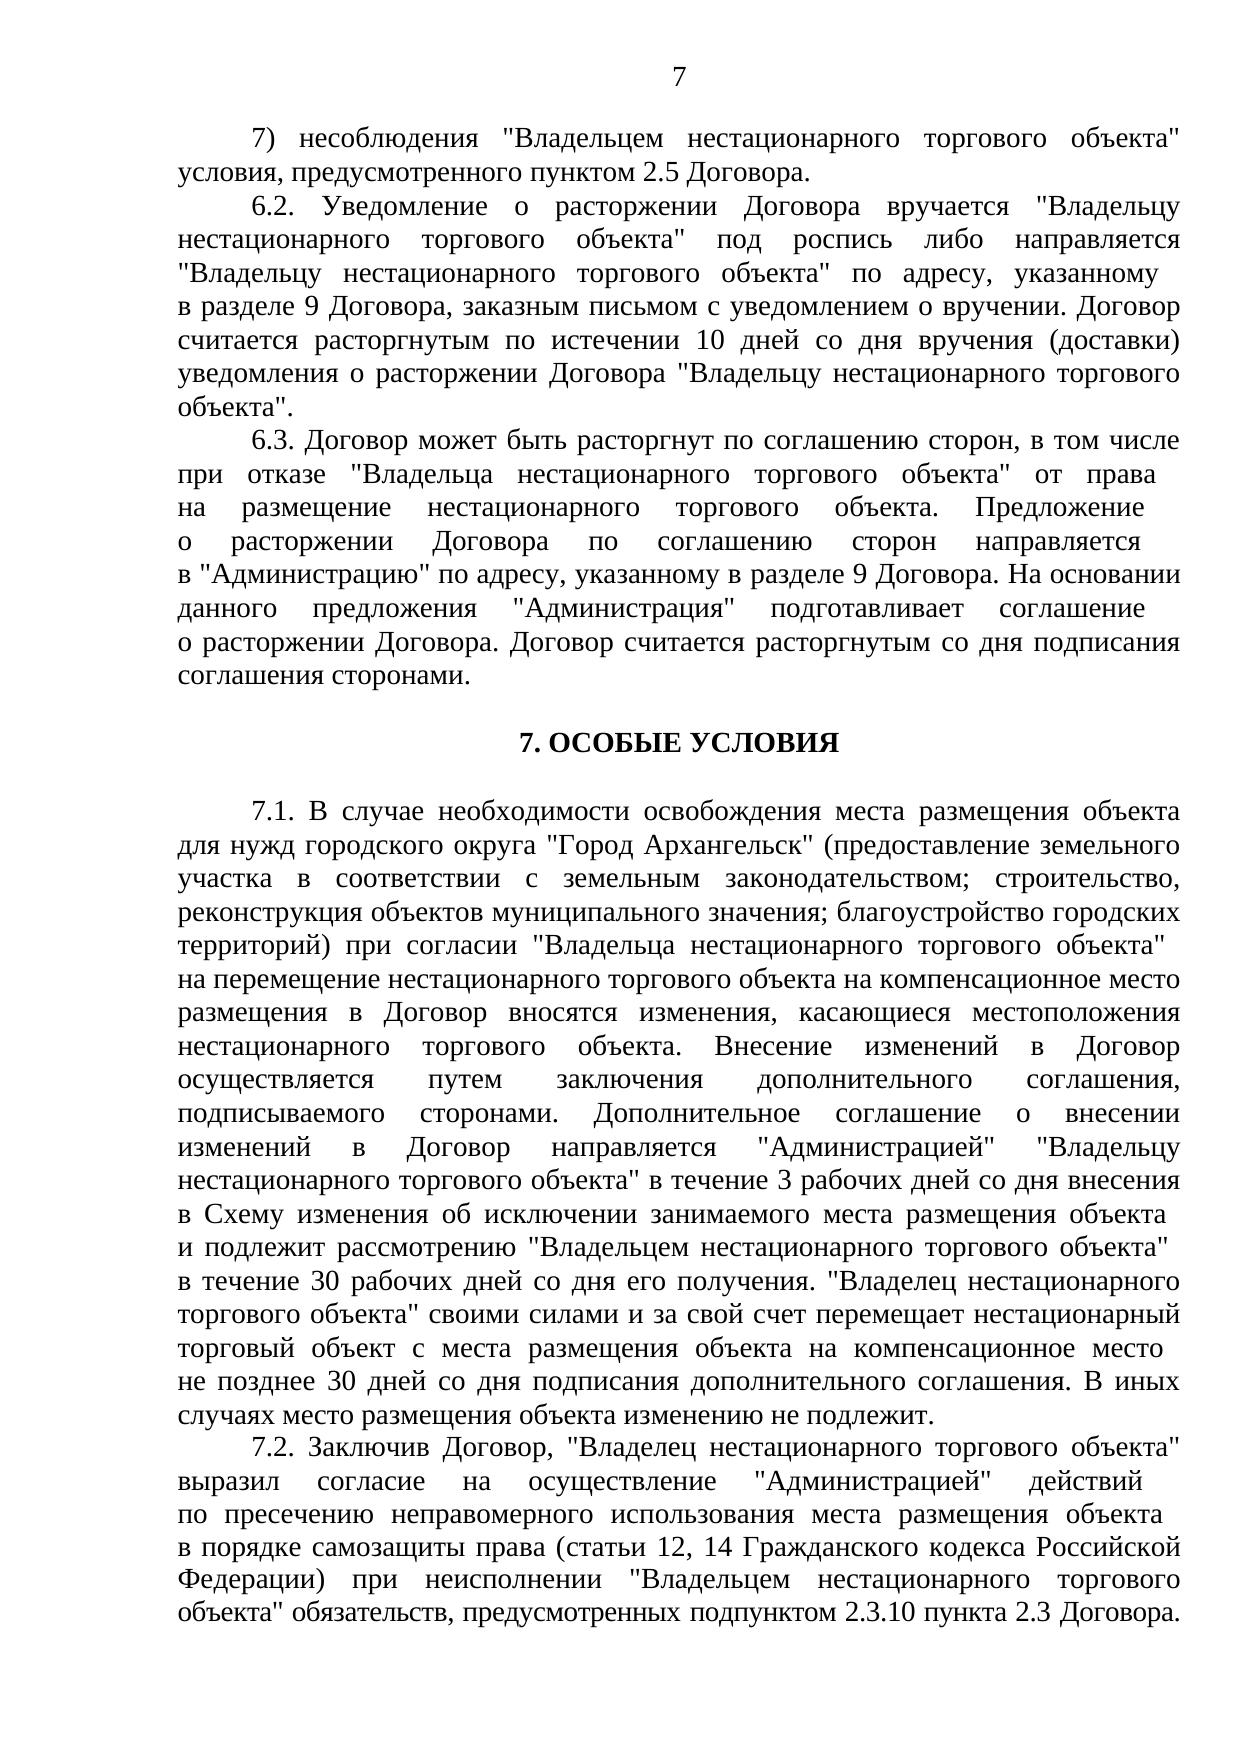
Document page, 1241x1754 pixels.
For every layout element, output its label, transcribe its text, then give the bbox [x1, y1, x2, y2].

title 7. ОСОБЫЕ УСЛОВИЯ [177, 724, 1181, 760]
text 7) несоблюдения "Владельцем нестационарного торгового объекта" условия, предусмотренного пунктом 2.5 Договора. [177, 121, 1181, 188]
text 7.1. В случае необходимости освобождения места размещения объекта для нужд городского округа "Город Архангельск" (предоставление земельного участка в соответствии с земельным законодательством; строительство, реконструкция объектов муниципального значения; благоустройство городских территорий) при согласии "Владельца нестационарного торгового объекта" на перемещение нестационарного торгового объекта на компенсационное место размещения в Договор вносятся изменения, касающиеся местоположения нестационарного торгового объекта. Внесение изменений в Договор осуществляется путем заключения дополнительного соглашения, подписываемого сторонами. Дополнительное соглашение о внесении изменений в Договор направляется "Администрацией" "Владельцу нестационарного торгового объекта" в течение 3 рабочих дней со дня внесения в Схему изменения об исключении занимаемого места размещения объекта и подлежит рассмотрению "Владельцем нестационарного торгового объекта" в течение 30 рабочих дней со дня его получения. "Владелец нестационарного торгового объекта" своими силами и за свой счет перемещает нестационарный торговый объект с места размещения объекта на компенсационное место не позднее 30 дней со дня подписания дополнительного соглашения. В иных случаях место размещения объекта изменению не подлежит. [177, 793, 1181, 1431]
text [177, 1431, 1181, 1628]
text 6.3. Договор может быть расторгнут по соглашению сторон, в том числе при отказе "Владельца нестационарного торгового объекта" от права на размещение нестационарного торгового объекта. Предложение о расторжении Договора по соглашению сторон направляется в "Администрацию" по адресу, указанному в разделе 9 Договора. На основании данного предложения "Администрация" подготавливает соглашение о расторжении Договора. Договор считается расторгнутым со дня подписания соглашения сторонами. [177, 422, 1181, 691]
text 6.2. Уведомление о расторжении Договора вручается "Владельцу нестационарного торгового объекта" под роспись либо направляется "Владельцу нестационарного торгового объекта" по адресу, указанному в разделе 9 Договора, заказным письмом с уведомлением о вручении. Договор считается расторгнутым по истечении 10 дней со дня вручения (доставки) уведомления о расторжении Договора "Владельцу нестационарного торгового объекта". [177, 188, 1181, 422]
